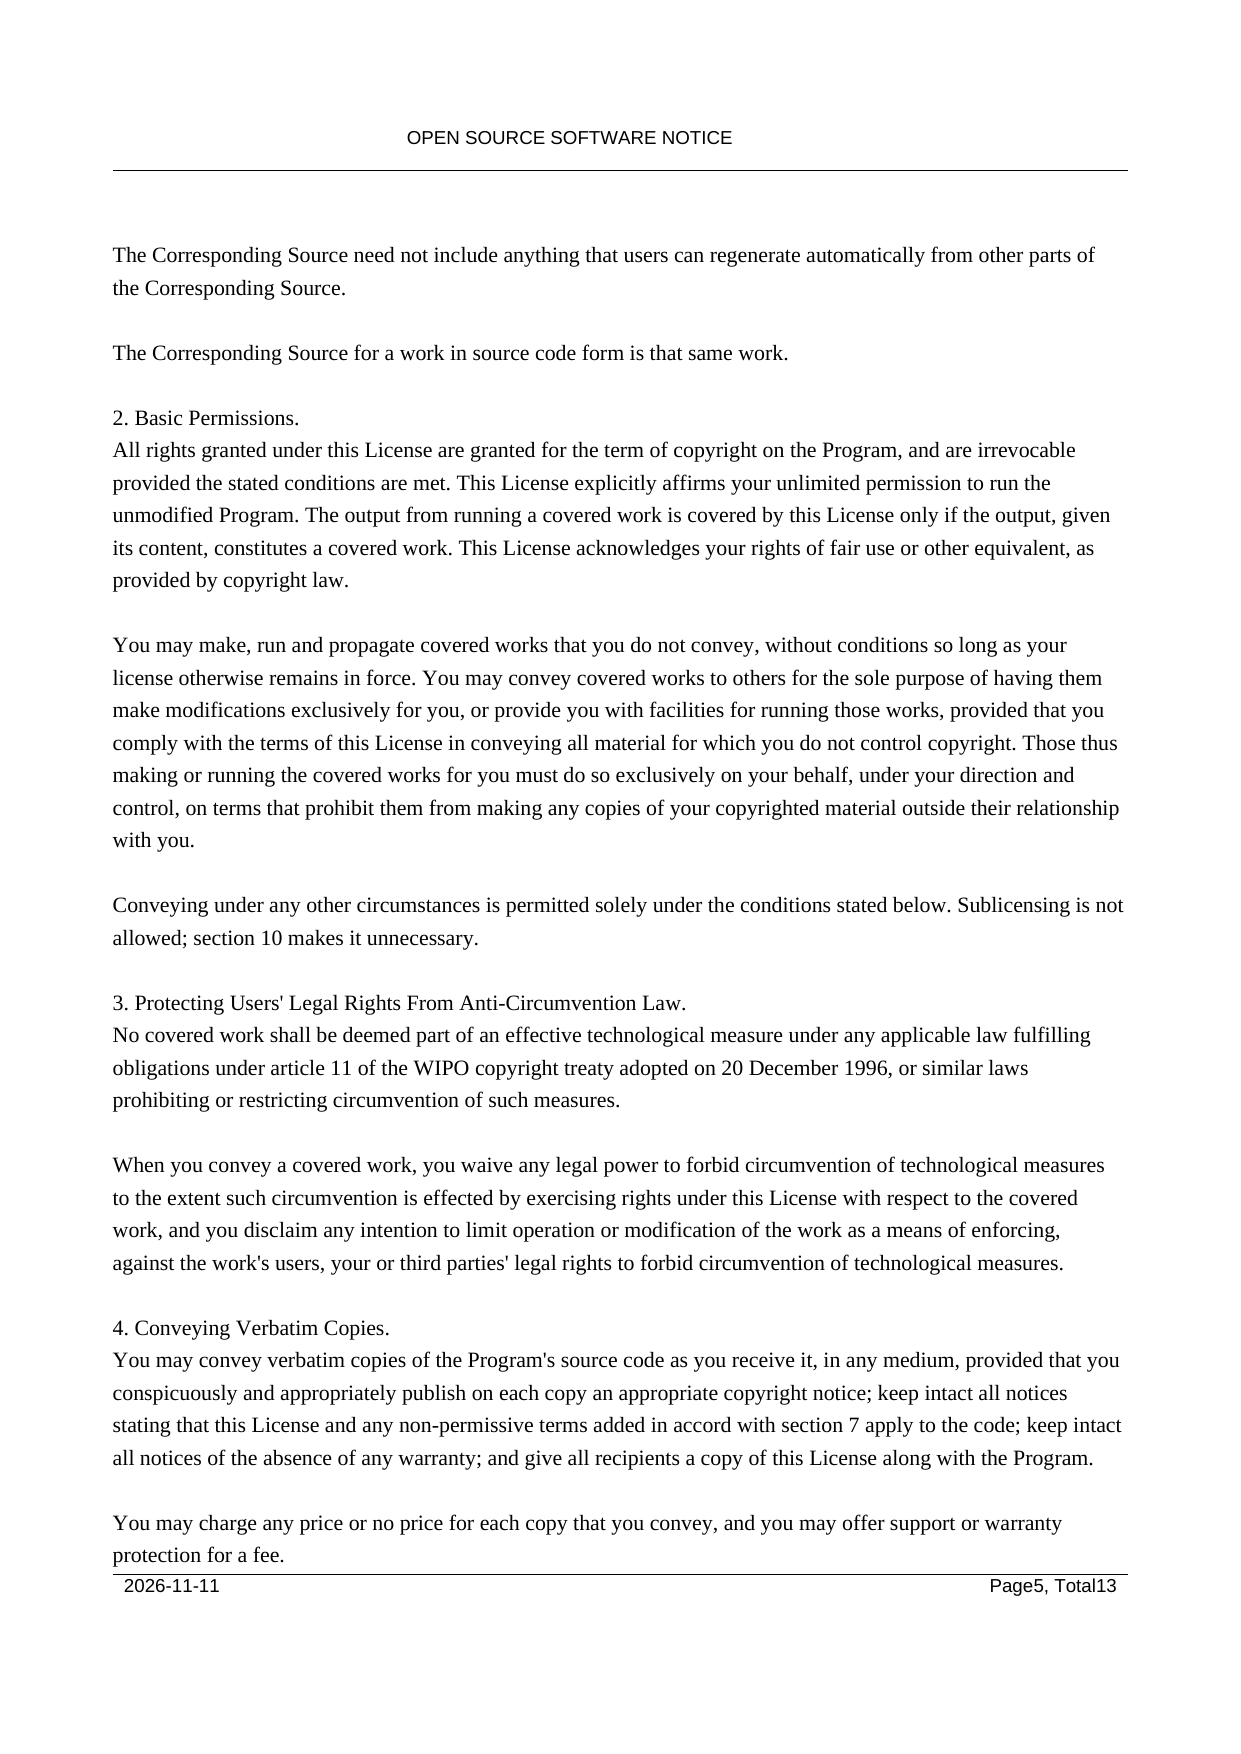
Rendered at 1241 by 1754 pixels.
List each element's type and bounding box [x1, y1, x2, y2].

text [112, 206, 1128, 1571]
